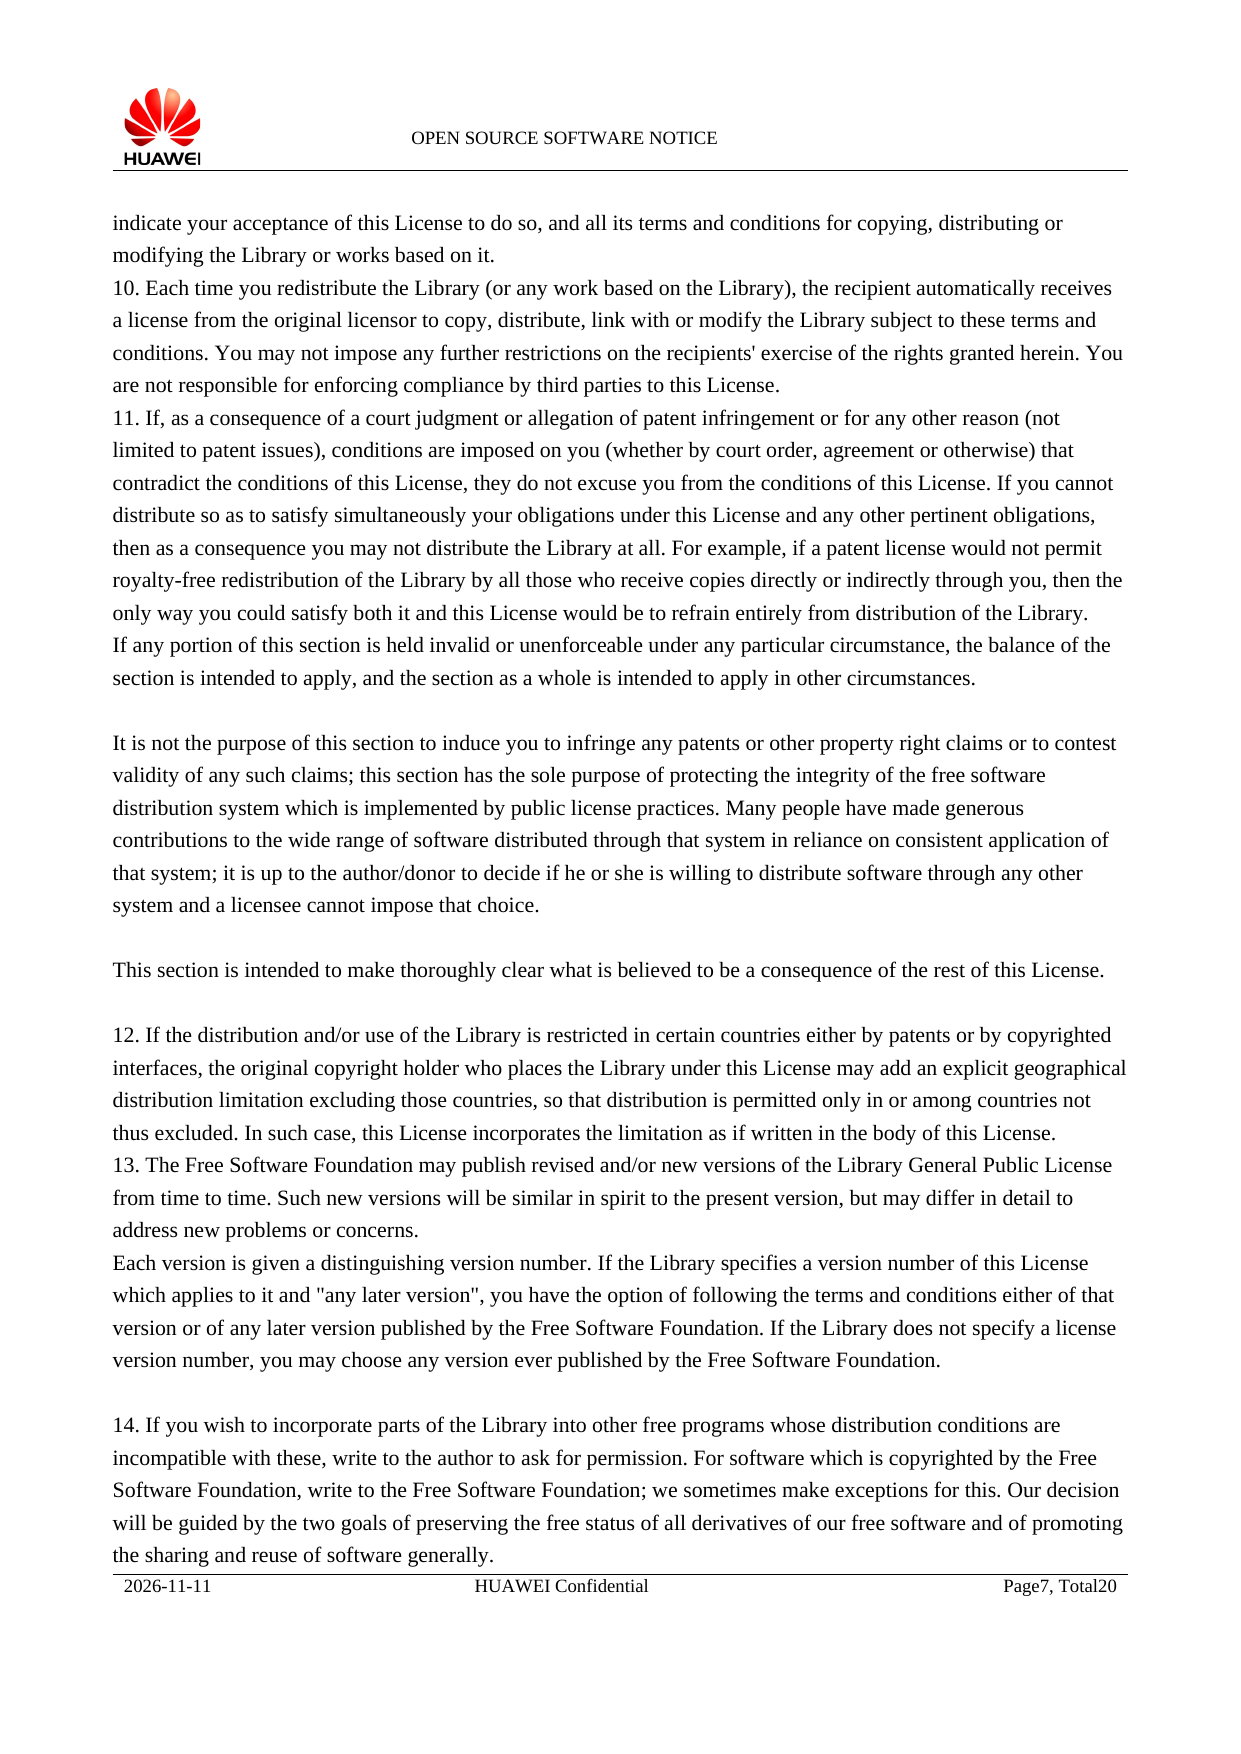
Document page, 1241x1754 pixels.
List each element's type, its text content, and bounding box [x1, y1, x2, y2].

text This section is intended to make thoroughly clear what is believed to be a consequence of the rest of this License. [112, 954, 1128, 986]
text 14. If you wish to incorporate parts of the Library into other free programs whose distribution conditions are incompatible with these, write to the author to ask for permission. For software which is copyrighted by the Free Software Foundation, write to the Free Software Foundation; we sometimes make exceptions for this. Our decision will be guided by the two goals of preserving the free status of all derivatives of our free software and of promoting the sharing and reuse of software generally. [112, 1409, 1128, 1571]
text Each version is given a distinguishing version number. If the Library specifies a version number of this License which applies to it and "any later version", you have the option of following the terms and conditions either of that version or of any later version published by the Free Software Foundation. If the Library does not specify a license version number, you may choose any version ever published by the Free Software Foundation. [112, 1246, 1128, 1376]
text 11. If, as a consequence of a court judgment or allegation of patent infringement or for any other reason (not limited to patent issues), conditions are imposed on you (whether by court order, agreement or otherwise) that contradict the conditions of this License, they do not excuse you from the conditions of this License. If you cannot distribute so as to satisfy simultaneously your obligations under this License and any other pertinent obligations, then as a consequence you may not distribute the Library at all. For example, if a patent license would not permit royalty-free redistribution of the Library by all those who receive copies directly or indirectly through you, then the only way you could satisfy both it and this License would be to refrain entirely from distribution of the Library. [112, 401, 1128, 629]
picture [124, 88, 201, 165]
text 12. If the distribution and/or use of the Library is restricted in certain countries either by patents or by copyrighted interfaces, the original copyright holder who places the Library under this License may add an explicit geographical distribution limitation excluding those countries, so that distribution is permitted only in or among countries not thus excluded. In such case, this License incorporates the limitation as if written in the body of this License. [112, 1019, 1128, 1149]
text If any portion of this section is held invalid or unenforceable under any particular circumstance, the balance of the section is intended to apply, and the section as a whole is intended to apply in other circumstances. [112, 629, 1128, 694]
text 13. The Free Software Foundation may publish revised and/or new versions of the Library General Public License from time to time. Such new versions will be similar in spirit to the present version, but may differ in detail to address new problems or concerns. [112, 1149, 1128, 1246]
text 10. Each time you redistribute the Library (or any work based on the Library), the recipient automatically receives a license from the original licensor to copy, distribute, link with or modify the Library subject to these terms and conditions. You may not impose any further restrictions on the recipients' exercise of the rights granted herein. You are not responsible for enforcing compliance by third parties to this License. [112, 271, 1128, 401]
text It is not the purpose of this section to induce you to infringe any patents or other property right claims or to contest validity of any such claims; this section has the sole purpose of protecting the integrity of the free software distribution system which is implemented by public license practices. Many people have made generous contributions to the wide range of software distributed through that system in reliance on consistent application of that system; it is up to the author/donor to decide if he or she is willing to distribute software through any other system and a licensee cannot impose that choice. [112, 726, 1128, 921]
